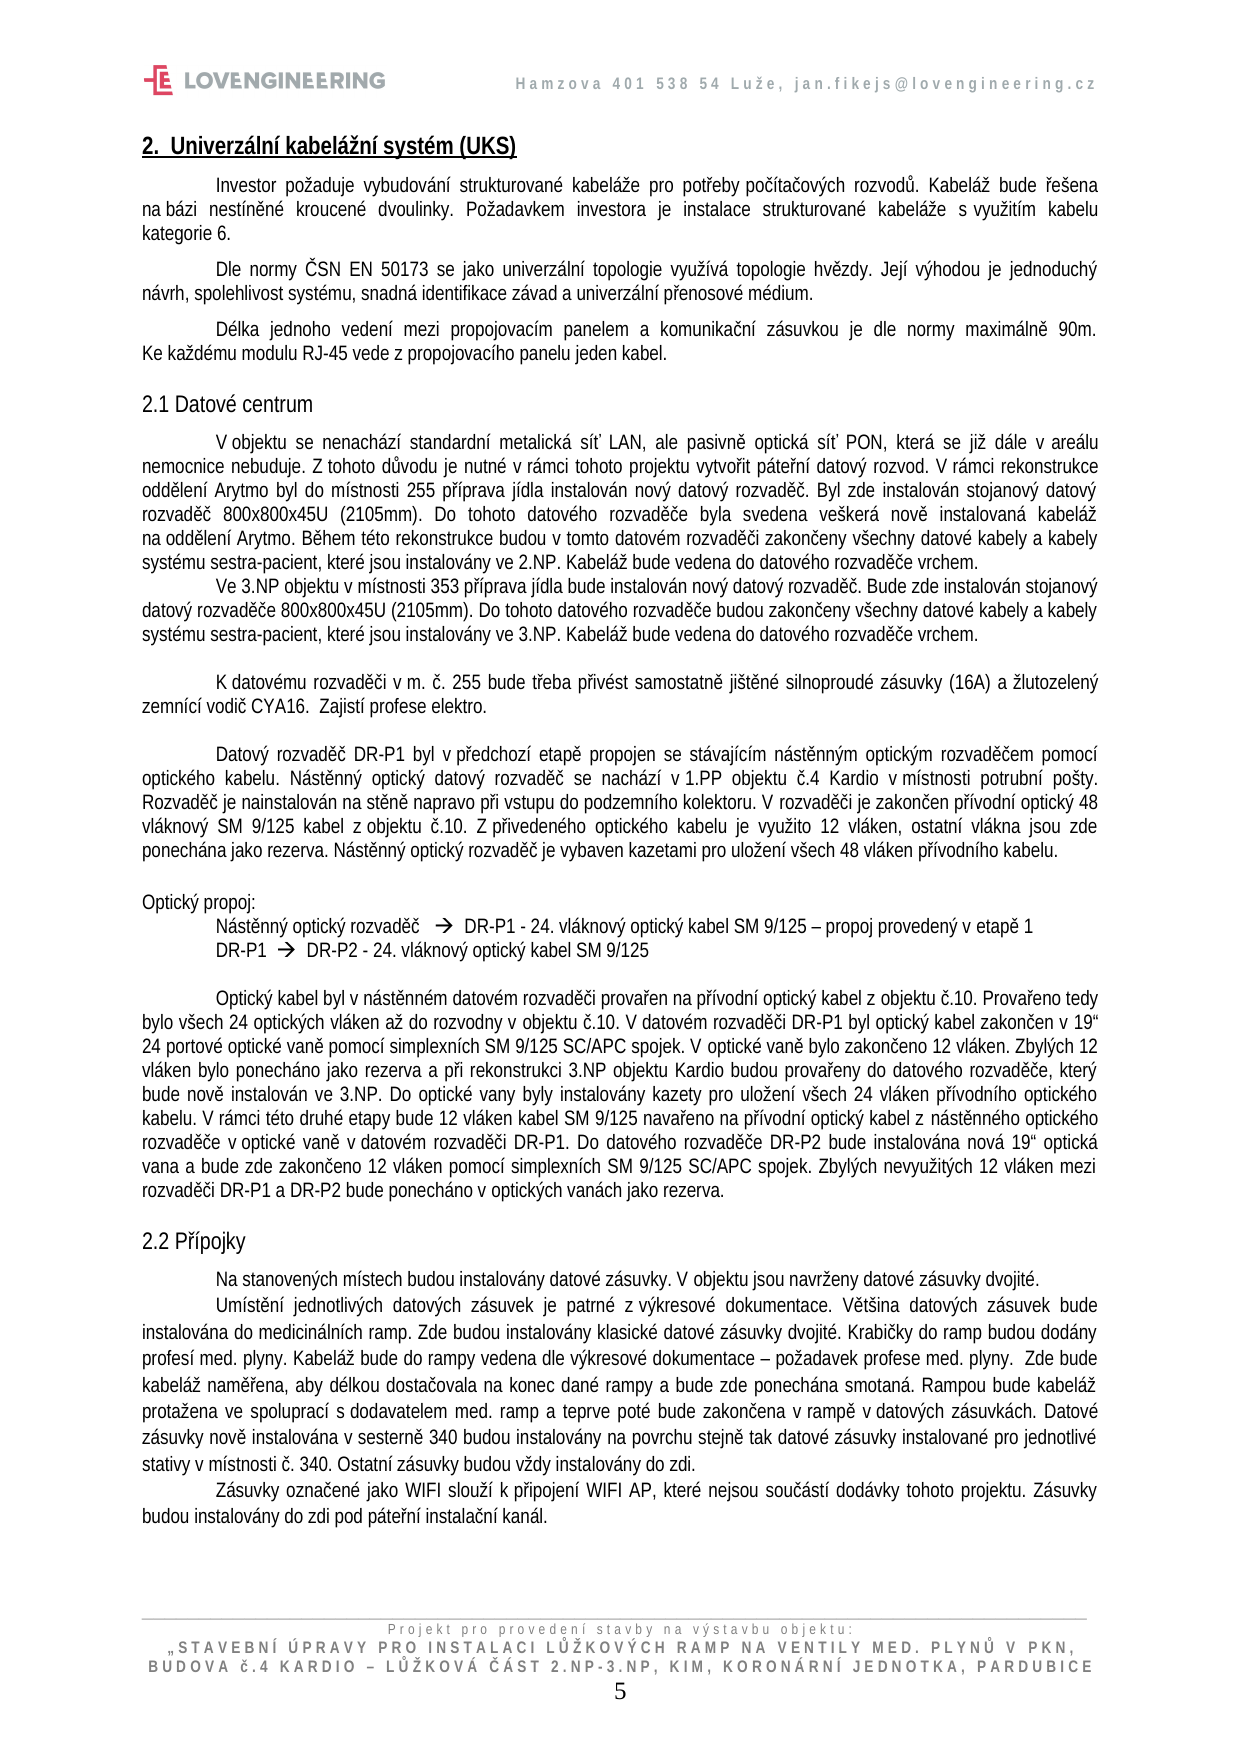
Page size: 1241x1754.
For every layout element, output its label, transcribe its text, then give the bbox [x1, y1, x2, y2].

text Optický kabel byl v nástěnném datovém rozvaděči provařen na přívodní optický kabel z objektu č.10. Provařeno tedy bylo všech 24 optických vláken až do rozvodny v objektu č.10. V datovém rozvaděči DR-P1 byl optický kabel zakončen v 19“ 24 portové optické vaně pomocí simplexních SM 9/125 SC/APC spojek. V optické vaně bylo zakončeno 12 vláken. Zbylých 12 vláken bylo ponecháno jako rezerva a při rekonstrukci 3.NP objektu Kardio budou provařeny do datového rozvaděče, který bude nově instalován ve 3.NP. Do optické vany byly instalovány kazety pro uložení všech 24 vláken přívodního optického kabelu. V rámci této druhé etapy bude 12 vláken kabel SM 9/125 navařeno na přívodní optický kabel z nástěnného optického rozvaděče v optické vaně v datovém rozvaděči DR-P1. Do datového rozvaděče DR-P2 bude instalována nová 19“ optická vana a bude zde zakončeno 12 vláken pomocí simplexních SM 9/125 SC/APC spojek. Zbylých nevyužitých 12 vláken mezi rozvaděči DR-P1 a DR-P2 bude ponecháno v optických vanách jako rezerva. [142, 986, 1098, 1202]
text Datový rozvaděč DR-P1 byl v předchozí etapě propojen se stávajícím nástěnným optickým rozvaděčem pomocí optického kabelu. Nástěnný optický datový rozvaděč se nachází v 1.PP objektu č.4 Kardio v místnosti potrubní pošty. Rozvaděč je nainstalován na stěně napravo při vstupu do podzemního kolektoru. V rozvaděči je zakončen přívodní optický 48 vláknový SM 9/125 kabel z objektu č.10. Z přivedeného optického kabelu je využito 12 vláken, ostatní vlákna jsou zde ponechána jako rezerva. Nástěnný optický rozvaděč je vybaven kazetami pro uložení všech 48 vláken přívodního kabelu. [142, 742, 1098, 861]
text Investor požaduje vybudování strukturované kabeláže pro potřeby počítačových rozvodů. Kabeláž bude řešena na bázi nestíněné kroucené dvoulinky. Požadavkem investora je instalace strukturované kabeláže s využitím kabelu kategorie 6. [142, 172, 1098, 244]
text Délka jednoho vedení mezi propojovacím panelem a komunikační zásuvkou je dle normy maximálně 90m. Ke každému modulu RJ-45 vede z propojovacího panelu jeden kabel. [142, 317, 1098, 365]
text Optický propoj: [142, 890, 1098, 914]
text Nástěnný optický rozvaděč DR-P1 - 24. vláknový optický kabel SM 9/125 – propoj provedený v etapě 1 [142, 914, 1098, 938]
text Na stanovených místech budou instalovány datové zásuvky. V objektu jsou navrženy datové zásuvky dvojité. [142, 1267, 1098, 1291]
subtitle 2.2 Přípojky [142, 1227, 1098, 1254]
text Dle normy ČSN EN 50173 se jako univerzální topologie využívá topologie hvězdy. Její výhodou je jednoduchý návrh, spolehlivost systému, snadná identifikace závad a univerzální přenosové médium. [142, 257, 1098, 305]
text Ve 3.NP objektu v místnosti 353 příprava jídla bude instalován nový datový rozvaděč. Bude zde instalován stojanový datový rozvaděče 800x800x45U (2105mm). Do tohoto datového rozvaděče budou zakončeny všechny datové kabely a kabely systému sestra-pacient, které jsou instalovány ve 3.NP. Kabeláž bude vedena do datového rozvaděče vrchem. [142, 574, 1098, 646]
text Zásuvky označené jako WIFI slouží k připojení WIFI AP, které nejsou součástí dodávky tohoto projektu. Zásuvky budou instalovány do zdi pod páteřní instalační kanál. [142, 1478, 1098, 1528]
text Umístění jednotlivých datových zásuvek je patrné z výkresové dokumentace. Většina datových zásuvek bude instalována do medicinálních ramp. Zde budou instalovány klasické datové zásuvky dvojité. Krabičky do ramp budou dodány profesí med. plyny. Kabeláž bude do rampy vedena dle výkresové dokumentace – požadavek profese med. plyny. Zde bude kabeláž naměřena, aby délkou dostačovala na konec dané rampy a bude zde ponechána smotaná. Rampou bude kabeláž protažena ve spoluprací s dodavatelem med. ramp a teprve poté bude zakončena v rampě v datových zásuvkách. Datové zásuvky nově instalována v sesterně 340 budou instalovány na povrchu stejně tak datové zásuvky instalované pro jednotlivé stativy v místnosti č. 340. Ostatní zásuvky budou vždy instalovány do zdi. [142, 1293, 1098, 1476]
subtitle 2.1 Datové centrum [142, 390, 1098, 418]
text V objektu se nenachází standardní metalická síť LAN, ale pasivně optická síť PON, která se již dále v areálu nemocnice nebuduje. Z tohoto důvodu je nutné v rámci tohoto projektu vytvořit páteřní datový rozvod. V rámci rekonstrukce oddělení Arytmo byl do místnosti 255 příprava jídla instalován nový datový rozvaděč. Byl zde instalován stojanový datový rozvaděč 800x800x45U (2105mm). Do tohoto datového rozvaděče byla svedena veškerá nově instalovaná kabeláž na oddělení Arytmo. Během této rekonstrukce budou v tomto datovém rozvaděči zakončeny všechny datové kabely a kabely systému sestra-pacient, které jsou instalovány ve 2.NP. Kabeláž bude vedena do datového rozvaděče vrchem. [142, 430, 1098, 574]
text DR-P1 DR-P2 - 24. vláknový optický kabel SM 9/125 [142, 938, 1098, 962]
text K datovému rozvaděči v m. č. 255 bude třeba přivést samostatně jištěné silnoproudé zásuvky (16A) a žlutozelený zemnící vodič CYA16. Zajistí profese elektro. [142, 670, 1098, 718]
subtitle 2. Univerzální kabelážní systém (UKS) [142, 131, 1098, 160]
picture [143, 65, 388, 98]
